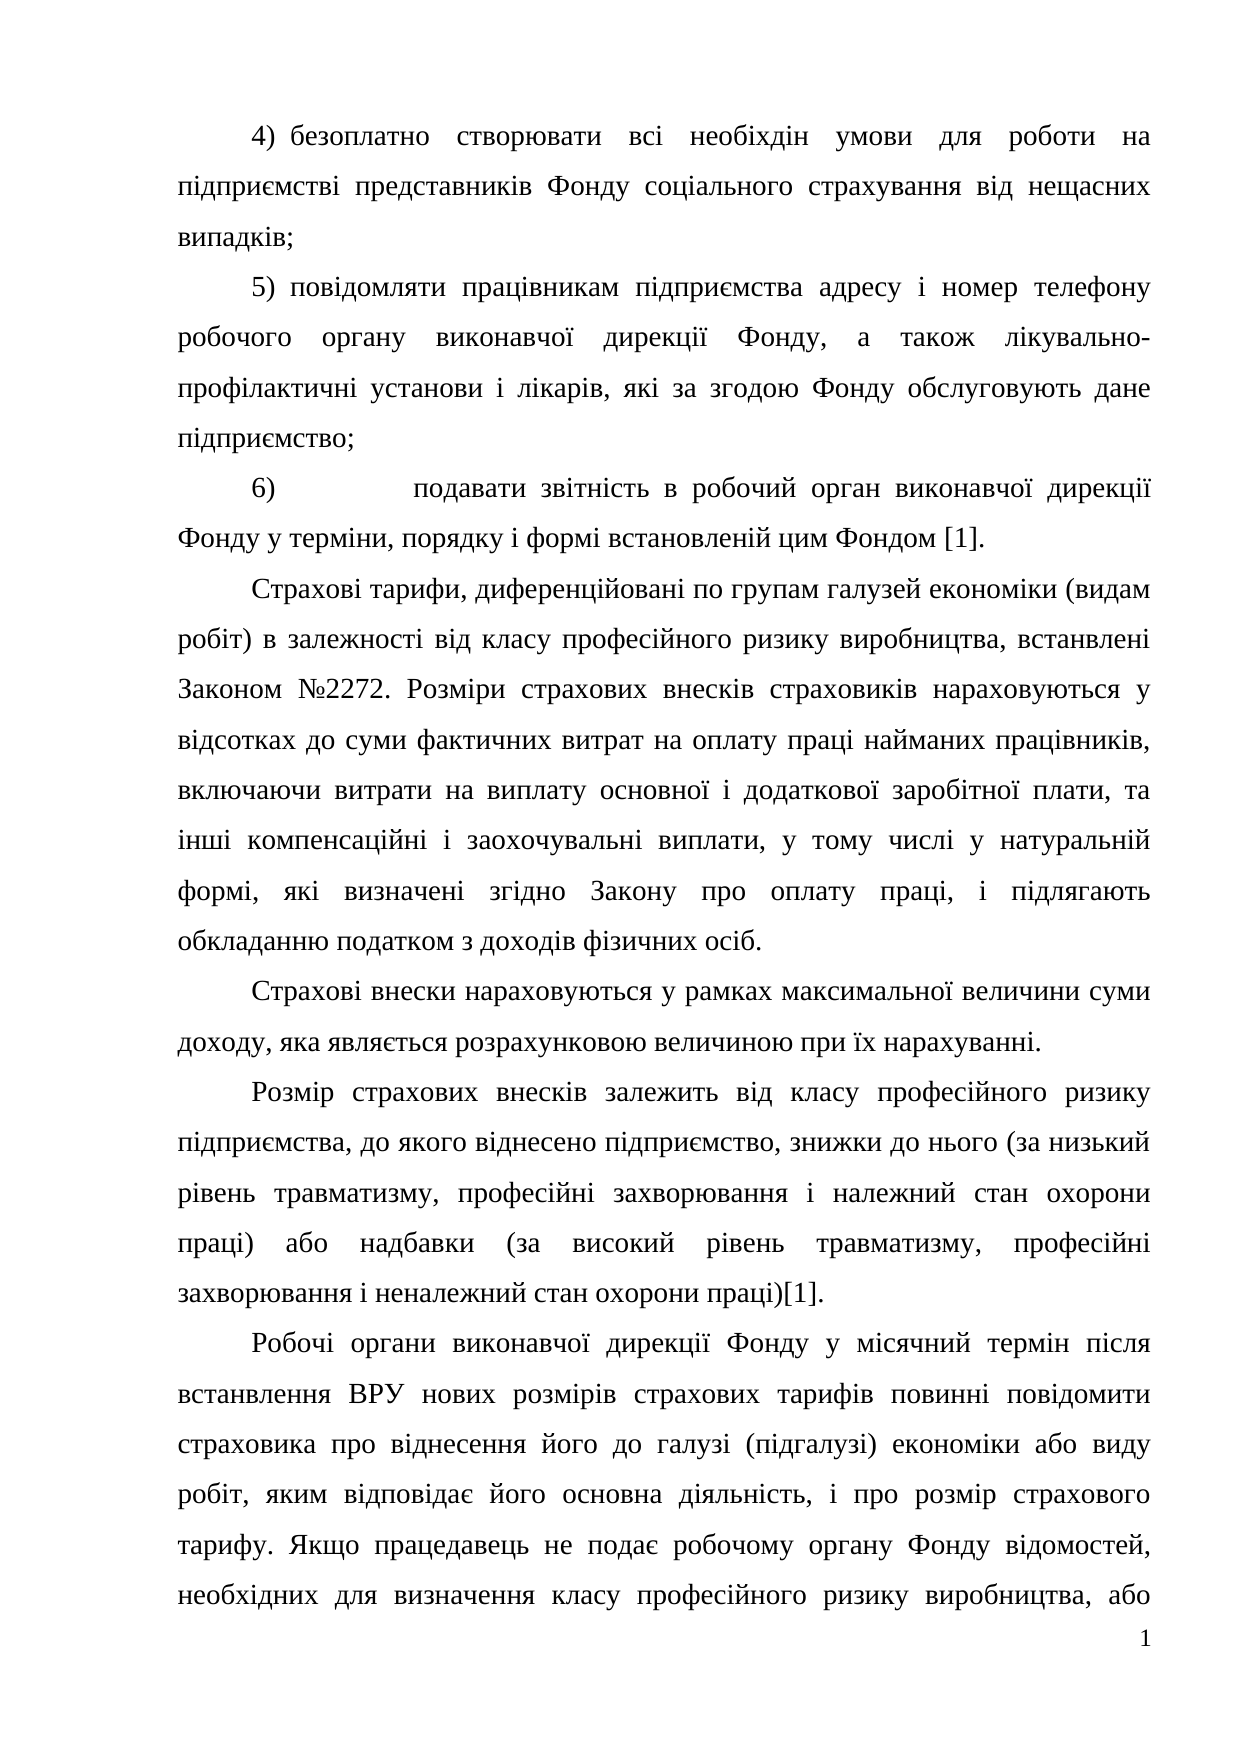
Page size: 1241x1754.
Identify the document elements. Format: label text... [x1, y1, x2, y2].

list безоплатно створювати всі необіхдін умови для роботи на підприємстві представників Фонду соціального страхування від нещасних випадків; [177, 118, 1152, 252]
text Розмір страхових внесків залежить від класу професійного ризику підприємства, до якого віднесено підприємство, знижки до нього (за низький рівень травматизму, професійні захворювання і належний стан охорони праці) або надбавки (за високий рівень травматизму, професійні захворювання і неналежний стан охорони праці)[1]. [177, 1074, 1152, 1309]
text Страхові тарифи, диференційовані по групам галузей економіки (видам робіт) в залежності від класу професійного ризику виробництва, встанвлені Законом №2272. Розміри страхових внесків страховиків нараховуються у відсотках до суми фактичних витрат на оплату праці найманих працівників, включаючи витрати на виплату основної і додаткової заробітної плати, та інші компенсаційні і заохочувальні виплати, у тому числі у натуральній формі, які визначені згідно Закону про оплату праці, і підлягають обкладанню податком з доходів фізичних осіб. [177, 571, 1152, 957]
list повідомляти працівникам підприємства адресу і номер телефону робочого органу виконавчої дирекції Фонду, а також лікувально-профілактичні установи і лікарів, які за згодою Фонду обслуговують дане підприємство; [177, 269, 1152, 453]
text Страхові внески нараховуються у рамках максимальної величини суми доходу, яка являється розрахунковою величиною при їх нарахуванні. [177, 973, 1152, 1057]
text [177, 1326, 1152, 1611]
list подавати звітність в робочий орган виконавчої дирекції Фонду у терміни, порядку і формі встановленій цим Фондом [1]. [177, 470, 1152, 554]
